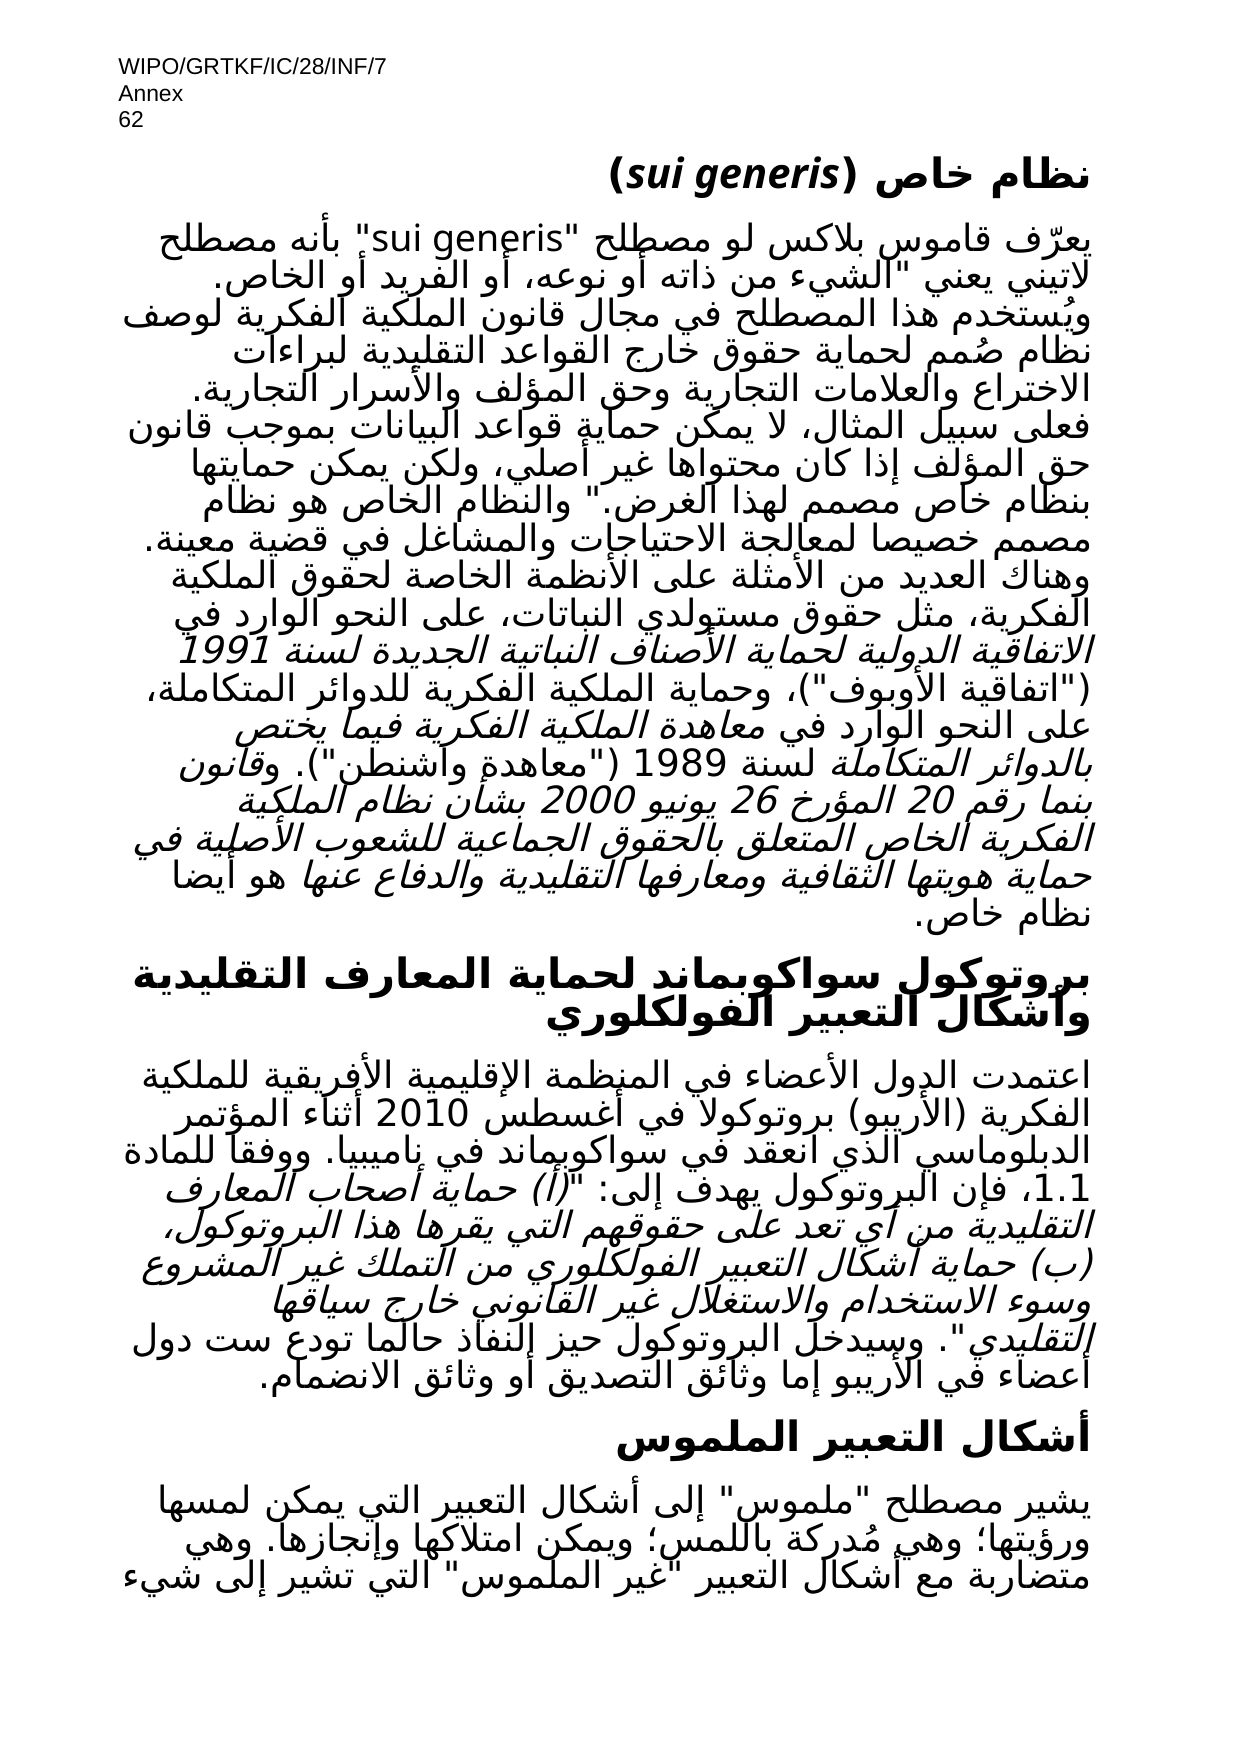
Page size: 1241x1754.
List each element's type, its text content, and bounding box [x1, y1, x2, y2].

text اعتمدت الدول الأعضاء في المنظمة الإقليمية الأفريقية للملكية الفكرية (الأريبو) بروتوكولا في أغسطس 2010 أثناء المؤتمر الدبلوماسي الذي انعقد في سواكوبماند في ناميبيا. ووفقا للمادة 1.1، فإن البروتوكول يهدف إلى: "(أ) حماية أصحاب المعارف التقليدية من أي تعد على حقوقهم التي يقرها هذا البروتوكول، (ب) حماية أشكال التعبير الفولكلوري من التملك غير المشروع وسوء الاستخدام والاستغلال غير القانوني خارج سياقها التقليدي". وسيدخل البروتوكول حيز النفاذ حالما تودع ست دول أعضاء في الأريبو إما وثائق التصديق أو وثائق الانضمام. [118, 1058, 1092, 1396]
text نظام خاص (sui generis) [118, 158, 1092, 196]
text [118, 1483, 1092, 1596]
text يعرّف قاموس بلاكس لو مصطلح "sui generis" بأنه مصطلح لاتيني يعني "الشيء من ذاته أو نوعه، أو الفريد أو الخاص. ويُستخدم هذا المصطلح في مجال قانون الملكية الفكرية لوصف نظام صُمم لحماية حقوق خارج القواعد التقليدية لبراءات الاختراع والعلامات التجارية وحق المؤلف والأسرار التجارية. فعلى سبيل المثال، لا يمكن حماية قواعد البيانات بموجب قانون حق المؤلف إذا كان محتواها غير أصلي، ولكن يمكن حمايتها بنظام خاص مصمم لهذا الغرض." والنظام الخاص هو نظام مصمم خصيصا لمعالجة الاحتياجات والمشاغل في قضية معينة. وهناك العديد من الأمثلة على الأنظمة الخاصة لحقوق الملكية الفكرية، مثل حقوق مستولدي النباتات، على النحو الوارد في الاتفاقية الدولية لحماية الأصناف النباتية الجديدة لسنة 1991 ("اتفاقية الأوبوف")، وحماية الملكية الفكرية للدوائر المتكاملة، على النحو الوارد في معاهدة الملكية الفكرية فيما يختص بالدوائر المتكاملة لسنة 1989 ("معاهدة واشنطن"). وقانون بنما رقم 20 المؤرخ 26 يونيو 2000 بشأن نظام الملكية الفكرية الخاص المتعلق بالحقوق الجماعية للشعوب الأصلية في حماية هويتها الثقافية ومعارفها التقليدية والدفاع عنها هو أيضا نظام خاص. [118, 221, 1092, 933]
text أشكال التعبير الملموس [979, 1421, 1092, 1458]
text أشكال التعبير الملموس [691, 1421, 921, 1458]
text أشكال التعبير الملموس [830, 1421, 985, 1458]
text أشكال التعبير الملموس [118, 1421, 731, 1458]
text بروتوكول سواكوبماند لحماية المعارف التقليدية وأشكال التعبير الفولكلوري [709, 958, 1092, 1033]
text بروتوكول سواكوبماند لحماية المعارف التقليدية وأشكال التعبير الفولكلوري [118, 958, 794, 1033]
